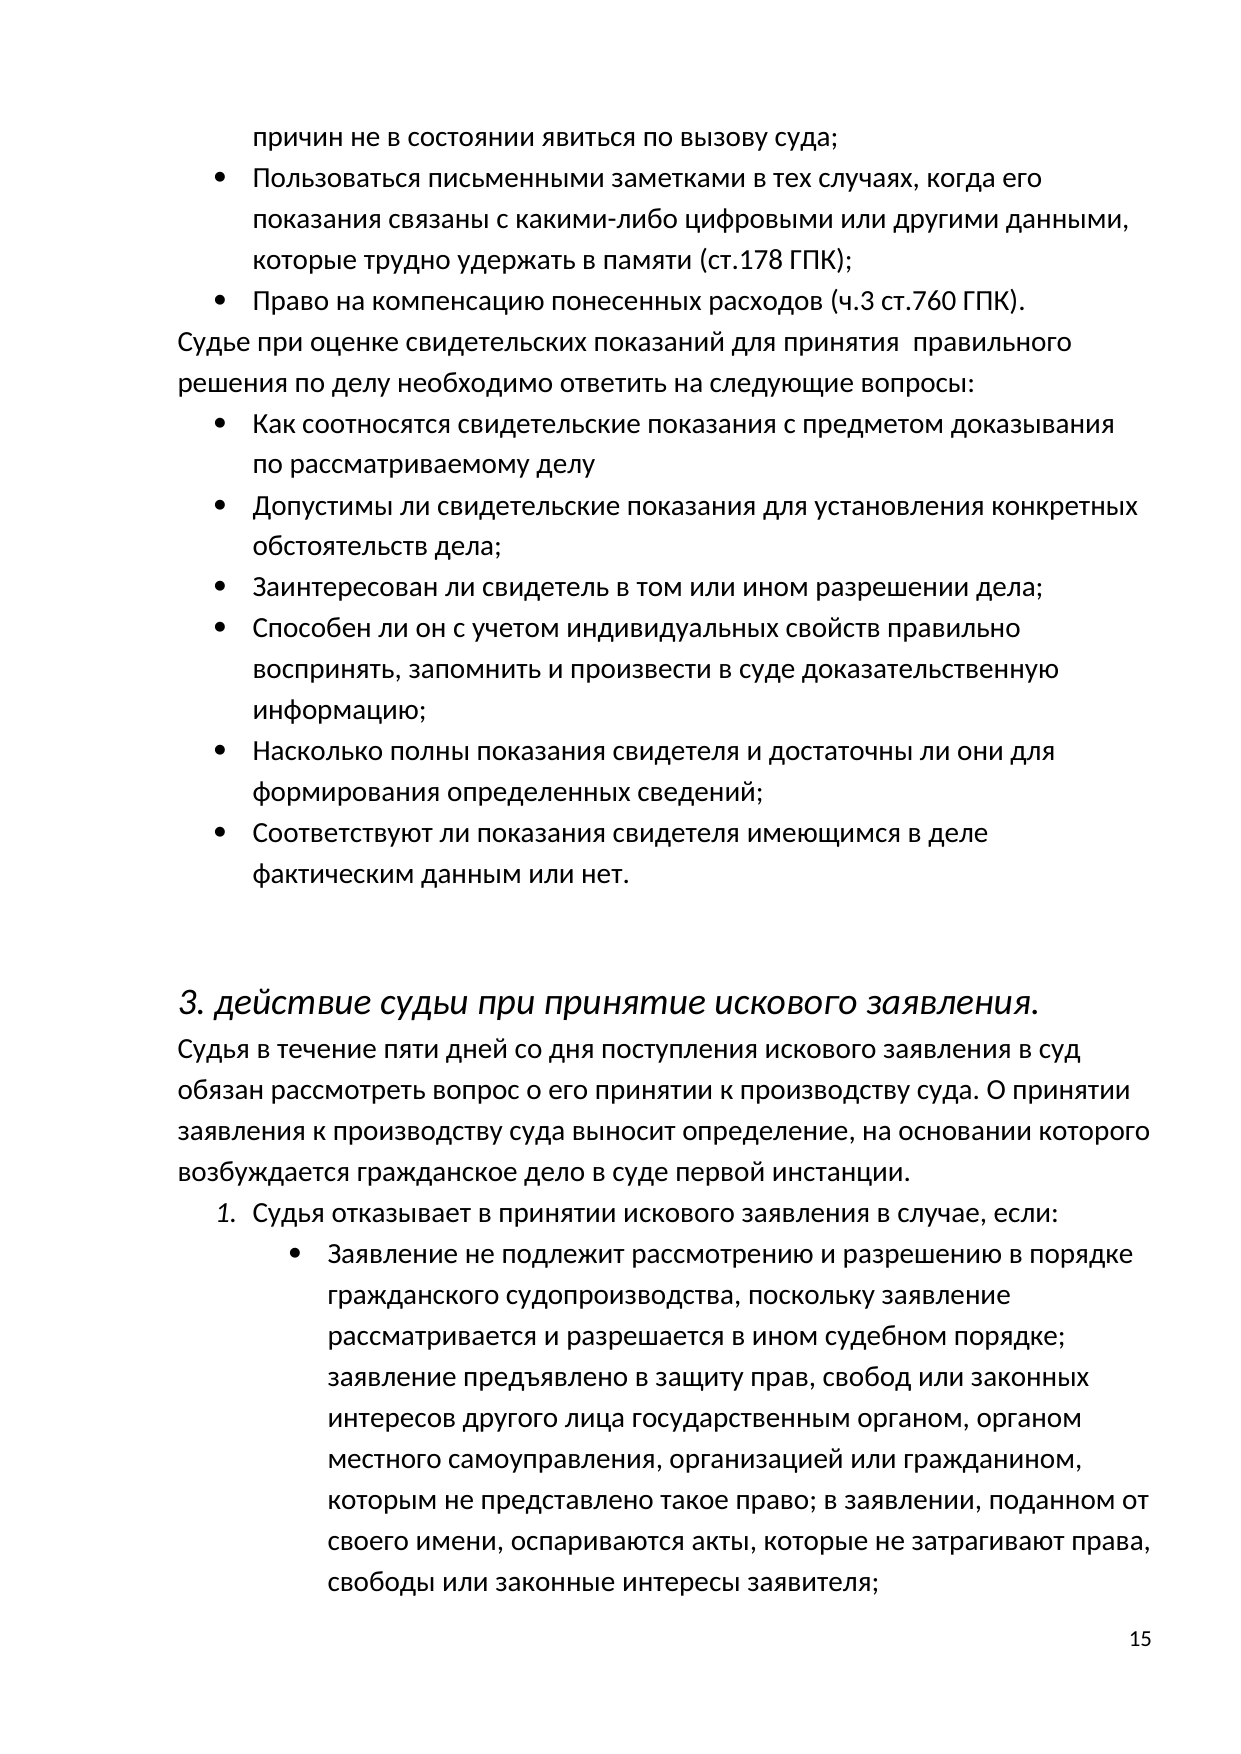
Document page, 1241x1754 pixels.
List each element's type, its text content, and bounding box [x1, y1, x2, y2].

list Заявление не подлежит рассмотрению и разрешению в порядке гражданского судопроизводства, поскольку заявление рассматривается и разрешается в ином судебном порядке; заявление предъявлено в защиту прав, свобод или законных интересов другого лица государственным органом, органом местного самоуправления, организацией или гражданином, которым не представлено такое право; в заявлении, поданном от своего имени, оспариваются акты, которые не затрагивают права, свободы или законные интересы заявителя; [290, 1235, 1152, 1598]
list Как соотносятся свидетельские показания с предметом доказывания по рассматриваемому делу [215, 405, 1152, 481]
list Насколько полны показания свидетеля и достаточны ли они для формирования определенных сведений; [215, 732, 1152, 809]
text 3. действие судьи при принятие искового заявления. [177, 978, 1152, 1024]
list Допустимы ли свидетельские показания для установления конкретных обстоятельств дела; [215, 487, 1152, 563]
list Заинтересован ли свидетель в том или ином разрешении дела; [215, 568, 1152, 604]
list Право на компенсацию понесенных расходов (ч.3 ст.760 ГПК). [215, 282, 1152, 317]
list Судья отказывает в принятии искового заявления в случае, если: [215, 1194, 1152, 1230]
list Способен ли он с учетом индивидуальных свойств правильно воспринять, запомнить и произвести в суде доказательственную информацию; [215, 609, 1152, 727]
list Соответствуют ли показания свидетеля имеющимся в деле фактическим данным или нет. [215, 814, 1152, 891]
list Пользоваться письменными заметками в тех случаях, когда его показания связаны с какими-либо цифровыми или другими данными, которые трудно удержать в памяти (ст.178 ГПК); [215, 159, 1152, 277]
text Судья в течение пяти дней со дня поступления искового заявления в суд обязан рассмотреть вопрос о его принятии к производству суда. О принятии заявления к производству суда выносит определение, на основании которого возбуждается гражданское дело в суде первой инстанции. [177, 1031, 1152, 1189]
text Судье при оценке свидетельских показаний для принятия правильного решения по делу необходимо ответить на следующие вопросы: [177, 323, 1152, 399]
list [215, 118, 1152, 154]
